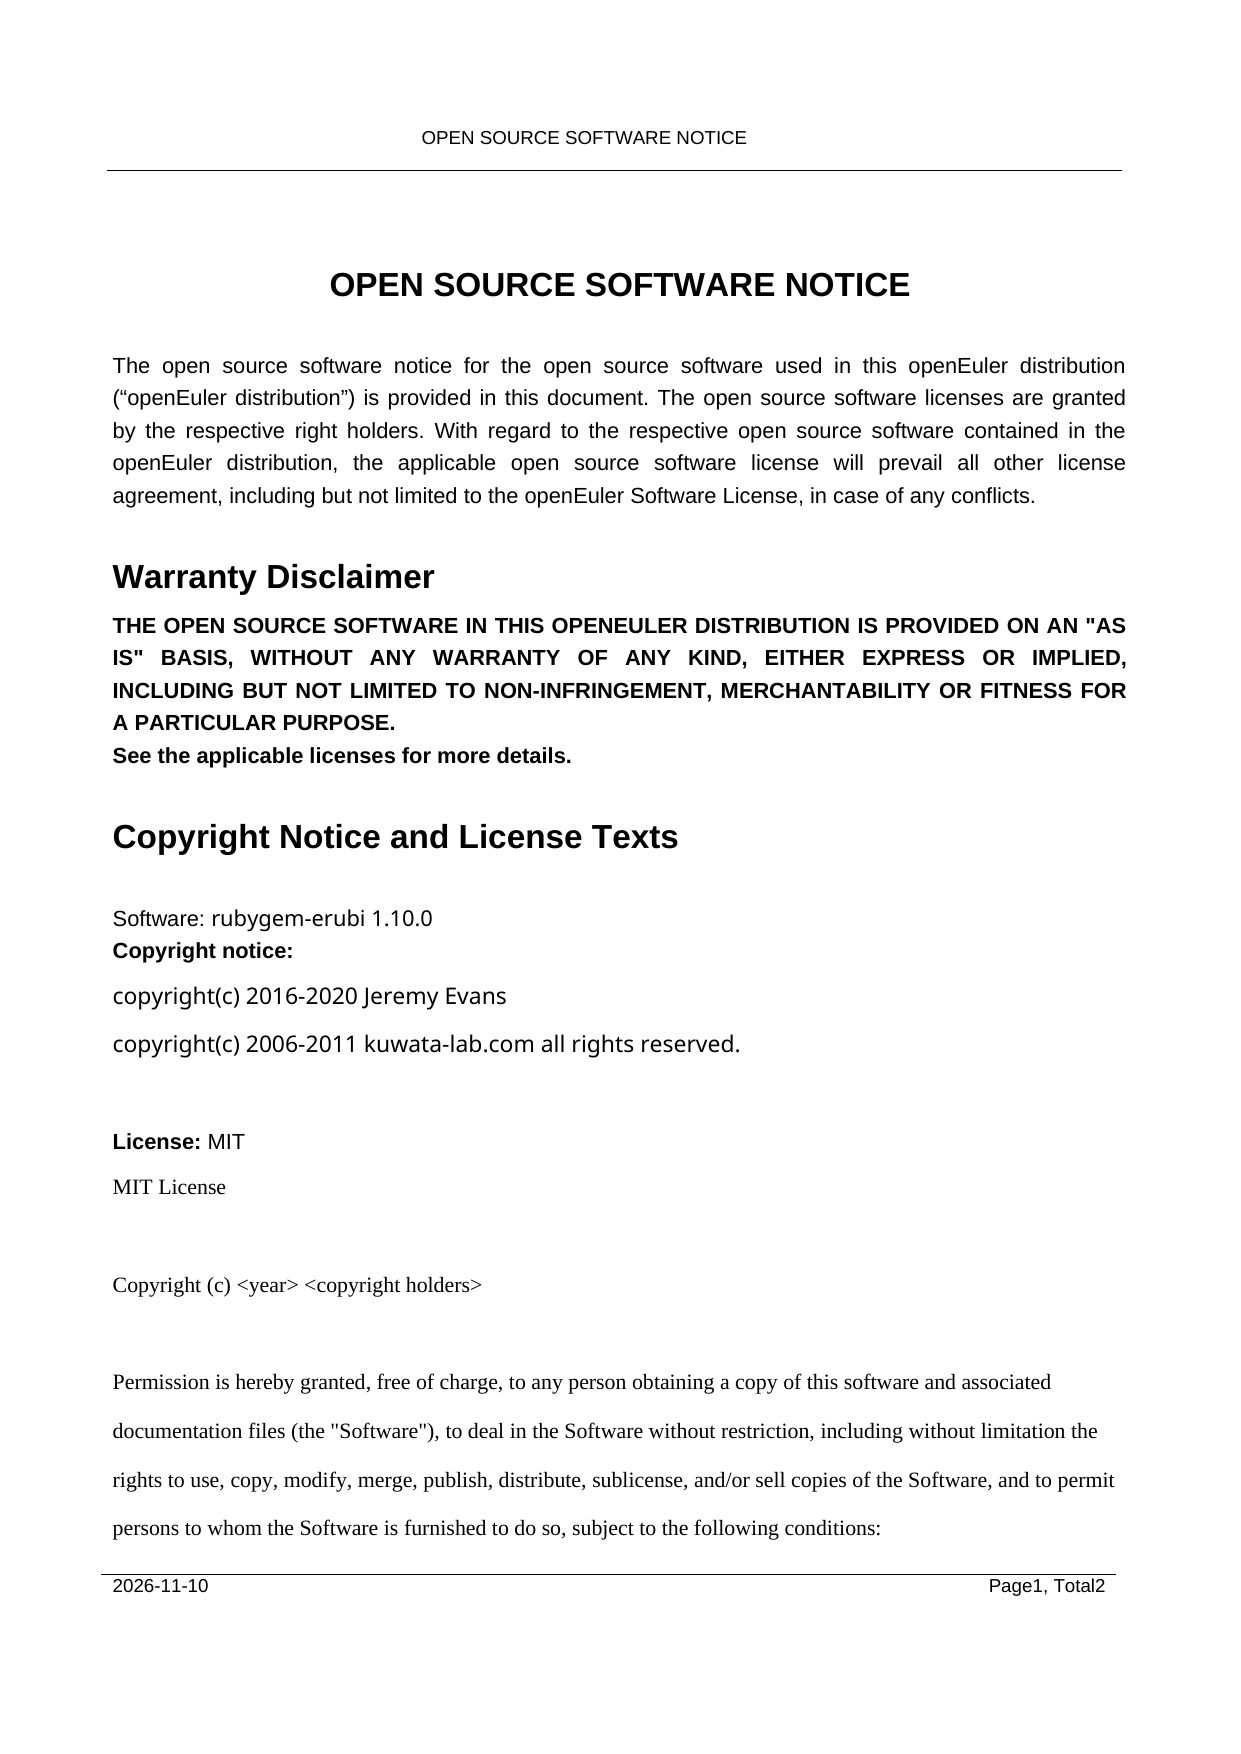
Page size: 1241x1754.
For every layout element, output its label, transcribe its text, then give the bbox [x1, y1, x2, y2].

text OPEN SOURCE SOFTWARE NOTICE [112, 251, 1128, 316]
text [112, 1170, 1128, 1544]
text Software: rubygem-erubi 1.10.0 [112, 901, 1128, 934]
text License: MIT [112, 1125, 1128, 1158]
text Warranty Disclaimer [112, 544, 1128, 609]
text Copyright Notice and License Texts [112, 804, 1128, 869]
text copyright(c) 2016-2020 Jeremy Evans copyright(c) 2006-2011 kuwata-lab.com all rights reserved. [112, 979, 1128, 1109]
text The open source software notice for the open source software used in this openEuler distribution (“openEuler distribution”) is provided in this document. The open source software licenses are granted by the respective right holders. With regard to the respective open source software contained in the openEuler distribution, the applicable open source software license will prevail all other license agreement, including but not limited to the openEuler Software License, in case of any conflicts. [112, 349, 1128, 511]
text Copyright notice: [112, 934, 1128, 966]
text THE OPEN SOURCE SOFTWARE IN THIS OPENEULER DISTRIBUTION IS PROVIDED ON AN "AS IS" BASIS, WITHOUT ANY WARRANTY OF ANY KIND, EITHER EXPRESS OR IMPLIED, INCLUDING BUT NOT LIMITED TO NON-INFRINGEMENT, MERCHANTABILITY OR FITNESS FOR A PARTICULAR PURPOSE. See the applicable licenses for more details. [112, 609, 1128, 771]
